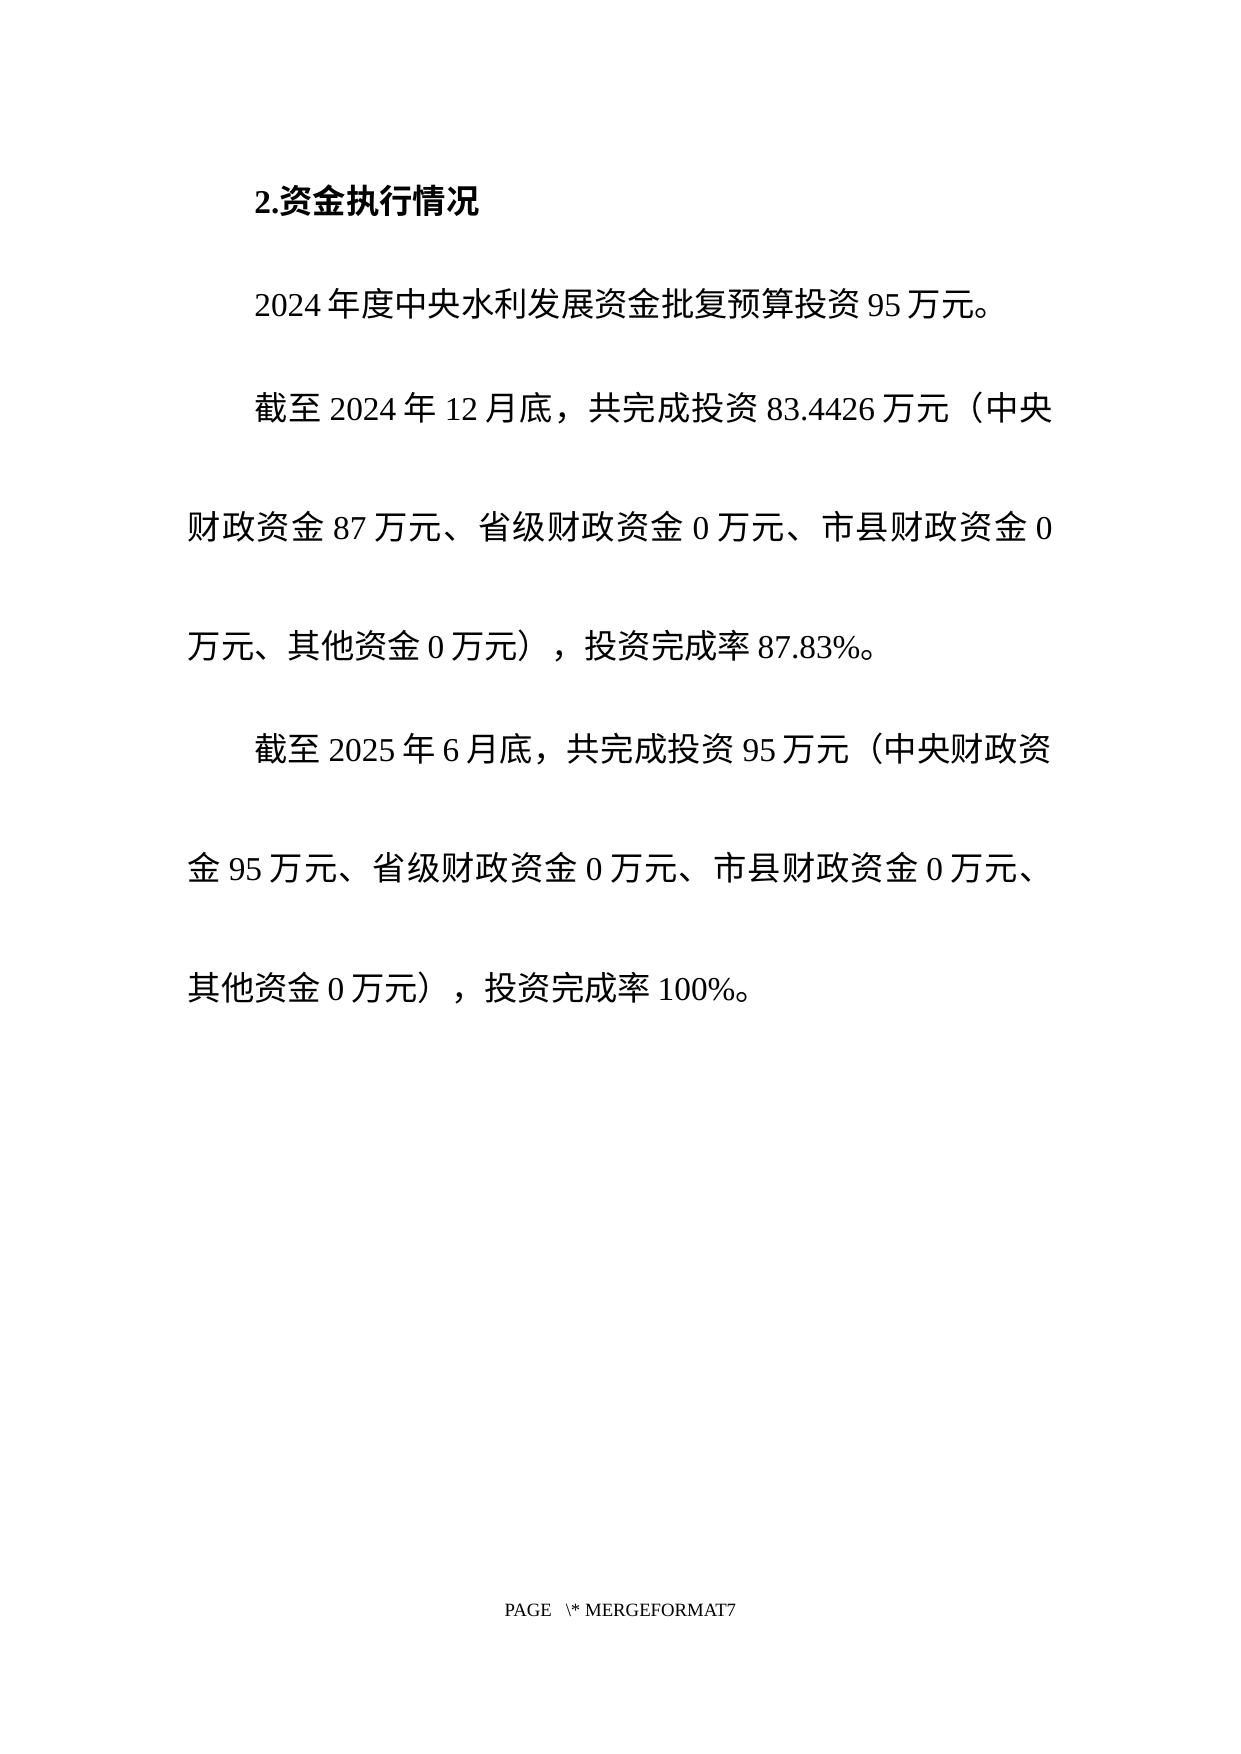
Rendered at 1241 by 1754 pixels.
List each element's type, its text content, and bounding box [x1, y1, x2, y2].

text 截至2025年6月底，共完成投资95万元（中央财政资金95万元、省级财政资金0万元、市县财政资金0万元、其他资金0万元），投资完成率100%。 [187, 708, 1053, 1025]
text 2024年度中央水利发展资金批复预算投资95万元。 [187, 263, 1053, 342]
text 2.资金执行情况 [187, 159, 1053, 238]
text 截至2024年12月底，共完成投资83.4426万元（中央财政资金87万元、省级财政资金0万元、市县财政资金0万元、其他资金0万元），投资完成率87.83%。 [187, 366, 1053, 683]
